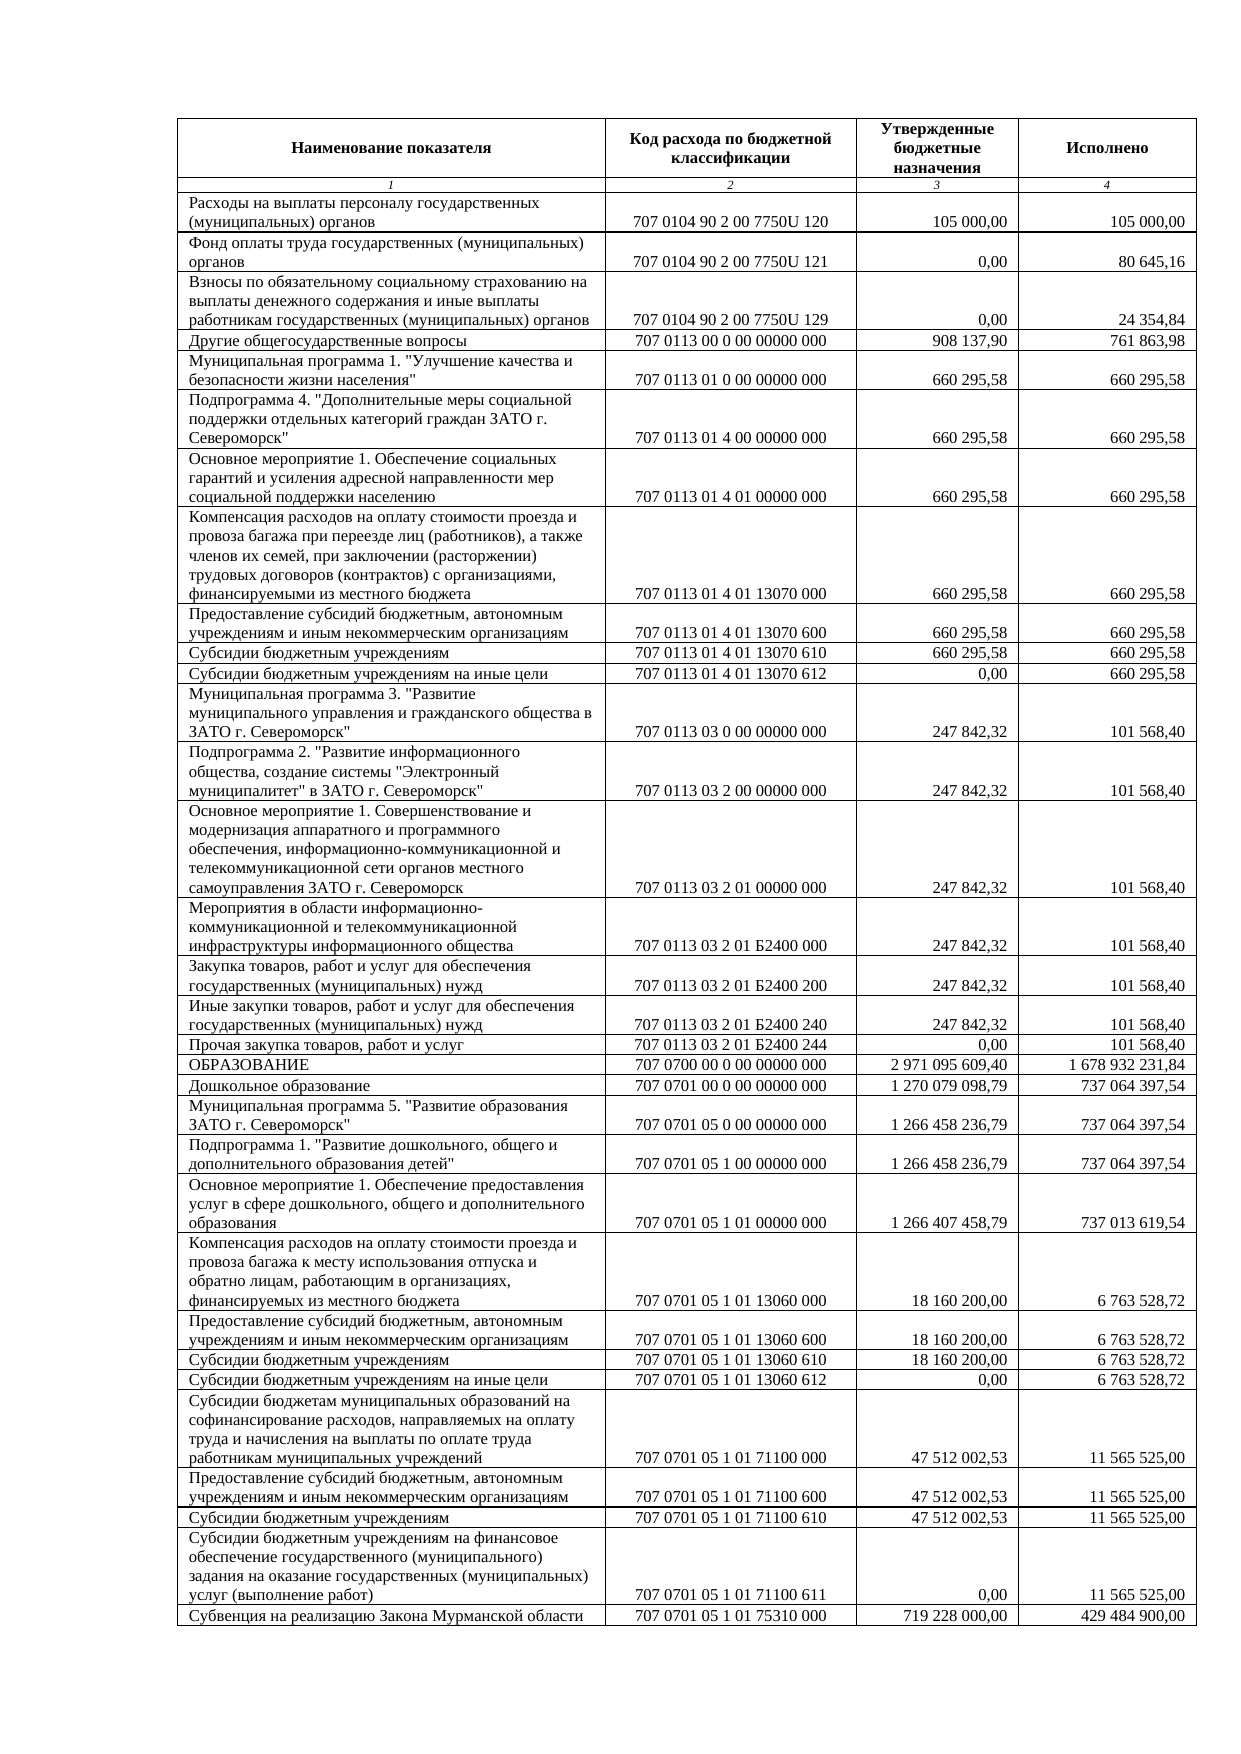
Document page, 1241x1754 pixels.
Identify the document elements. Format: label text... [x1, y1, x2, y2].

table_header Код расхода по бюджетной классификации [606, 119, 856, 177]
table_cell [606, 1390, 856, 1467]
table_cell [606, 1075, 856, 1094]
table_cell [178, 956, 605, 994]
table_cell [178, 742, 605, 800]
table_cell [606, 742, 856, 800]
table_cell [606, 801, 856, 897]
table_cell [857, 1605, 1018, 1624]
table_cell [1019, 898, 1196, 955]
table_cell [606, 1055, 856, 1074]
table_cell 4 [1019, 178, 1196, 192]
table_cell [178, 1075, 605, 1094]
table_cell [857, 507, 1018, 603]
table_cell 707 0104 90 2 00 7750U 121 [606, 233, 856, 271]
table_header Наименование показателя [178, 119, 605, 177]
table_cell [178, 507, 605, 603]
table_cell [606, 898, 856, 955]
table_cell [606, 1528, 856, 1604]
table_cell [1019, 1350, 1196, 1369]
table_cell 707 0113 00 0 00 00000 000 [606, 330, 856, 349]
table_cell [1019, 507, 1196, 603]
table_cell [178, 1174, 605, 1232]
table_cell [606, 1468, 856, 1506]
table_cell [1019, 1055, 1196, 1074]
table_cell 660 295,58 [857, 351, 1018, 389]
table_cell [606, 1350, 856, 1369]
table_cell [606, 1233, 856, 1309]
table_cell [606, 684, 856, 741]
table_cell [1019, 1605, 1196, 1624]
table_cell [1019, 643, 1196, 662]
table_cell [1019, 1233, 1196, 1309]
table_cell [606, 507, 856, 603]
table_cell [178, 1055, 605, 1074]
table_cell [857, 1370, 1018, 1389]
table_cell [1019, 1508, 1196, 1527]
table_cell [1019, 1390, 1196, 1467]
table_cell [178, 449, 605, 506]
table_cell Фонд оплаты труда государственных (муниципальных) органов [178, 233, 605, 271]
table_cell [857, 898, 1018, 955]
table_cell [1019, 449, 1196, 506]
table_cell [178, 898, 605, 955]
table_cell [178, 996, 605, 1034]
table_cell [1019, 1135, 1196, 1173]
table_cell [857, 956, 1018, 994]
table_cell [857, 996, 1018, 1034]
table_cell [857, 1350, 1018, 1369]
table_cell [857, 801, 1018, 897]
table_cell 761 863,98 [1019, 330, 1196, 349]
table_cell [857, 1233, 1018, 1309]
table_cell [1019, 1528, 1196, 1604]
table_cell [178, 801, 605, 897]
table_cell Муниципальная программа 1. "Улучшение качества и безопасности жизни населения" [178, 351, 605, 389]
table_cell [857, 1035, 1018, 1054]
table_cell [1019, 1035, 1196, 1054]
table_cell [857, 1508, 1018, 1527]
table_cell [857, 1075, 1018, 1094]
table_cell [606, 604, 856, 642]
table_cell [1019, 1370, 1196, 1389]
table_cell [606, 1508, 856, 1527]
table_header Утвержденные бюджетные назначения [857, 119, 1018, 177]
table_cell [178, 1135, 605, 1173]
table_cell 24 354,84 [1019, 272, 1196, 329]
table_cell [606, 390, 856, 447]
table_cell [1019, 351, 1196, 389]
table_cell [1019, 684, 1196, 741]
table_cell 908 137,90 [857, 330, 1018, 349]
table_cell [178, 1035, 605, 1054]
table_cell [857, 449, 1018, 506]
table_cell 1 [178, 178, 605, 192]
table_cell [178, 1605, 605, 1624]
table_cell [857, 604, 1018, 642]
table_cell Взносы по обязательному социальному страхованию на выплаты денежного содержания и иные выплаты работникам государственных (муниципальных) органов [178, 272, 605, 329]
table_cell 105 000,00 [1019, 193, 1196, 231]
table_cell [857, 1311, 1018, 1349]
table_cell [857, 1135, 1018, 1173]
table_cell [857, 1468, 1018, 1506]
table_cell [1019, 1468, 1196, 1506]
table_cell 80 645,16 [1019, 233, 1196, 271]
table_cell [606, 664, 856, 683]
table_cell 0,00 [857, 272, 1018, 329]
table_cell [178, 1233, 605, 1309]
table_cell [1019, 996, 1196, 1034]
table_header Исполнено [1019, 119, 1196, 177]
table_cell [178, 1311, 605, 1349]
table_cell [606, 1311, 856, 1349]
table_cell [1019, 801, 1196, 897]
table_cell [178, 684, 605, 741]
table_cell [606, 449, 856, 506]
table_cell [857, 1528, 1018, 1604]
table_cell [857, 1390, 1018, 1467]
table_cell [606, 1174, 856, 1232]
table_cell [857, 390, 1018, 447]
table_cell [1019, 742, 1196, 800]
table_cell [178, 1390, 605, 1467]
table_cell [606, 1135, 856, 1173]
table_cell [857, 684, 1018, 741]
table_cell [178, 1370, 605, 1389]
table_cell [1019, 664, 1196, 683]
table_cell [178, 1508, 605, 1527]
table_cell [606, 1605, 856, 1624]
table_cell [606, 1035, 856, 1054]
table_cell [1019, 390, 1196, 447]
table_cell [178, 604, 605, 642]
table_cell 0,00 [857, 233, 1018, 271]
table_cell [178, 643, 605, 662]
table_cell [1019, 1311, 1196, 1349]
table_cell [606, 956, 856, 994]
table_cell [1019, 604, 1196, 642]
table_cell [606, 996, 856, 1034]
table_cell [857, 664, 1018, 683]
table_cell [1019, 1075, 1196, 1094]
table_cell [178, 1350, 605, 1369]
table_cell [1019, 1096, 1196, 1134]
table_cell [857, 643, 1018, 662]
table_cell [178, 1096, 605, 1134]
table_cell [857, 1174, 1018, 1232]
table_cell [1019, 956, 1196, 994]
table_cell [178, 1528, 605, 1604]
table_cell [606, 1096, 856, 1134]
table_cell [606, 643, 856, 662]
table_cell 707 0113 01 0 00 00000 000 [606, 351, 856, 389]
table_cell 105 000,00 [857, 193, 1018, 231]
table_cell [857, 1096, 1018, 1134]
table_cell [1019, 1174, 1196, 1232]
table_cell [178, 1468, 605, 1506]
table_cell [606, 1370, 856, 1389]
table_cell 707 0104 90 2 00 7750U 120 [606, 193, 856, 231]
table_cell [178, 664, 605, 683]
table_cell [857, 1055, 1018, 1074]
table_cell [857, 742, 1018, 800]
table_cell Расходы на выплаты персоналу государственных (муниципальных) органов [178, 193, 605, 231]
table_cell 2 [606, 178, 856, 192]
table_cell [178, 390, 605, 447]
table_cell 707 0104 90 2 00 7750U 129 [606, 272, 856, 329]
table_cell 3 [857, 178, 1018, 192]
table_cell Другие общегосударственные вопросы [178, 330, 605, 349]
